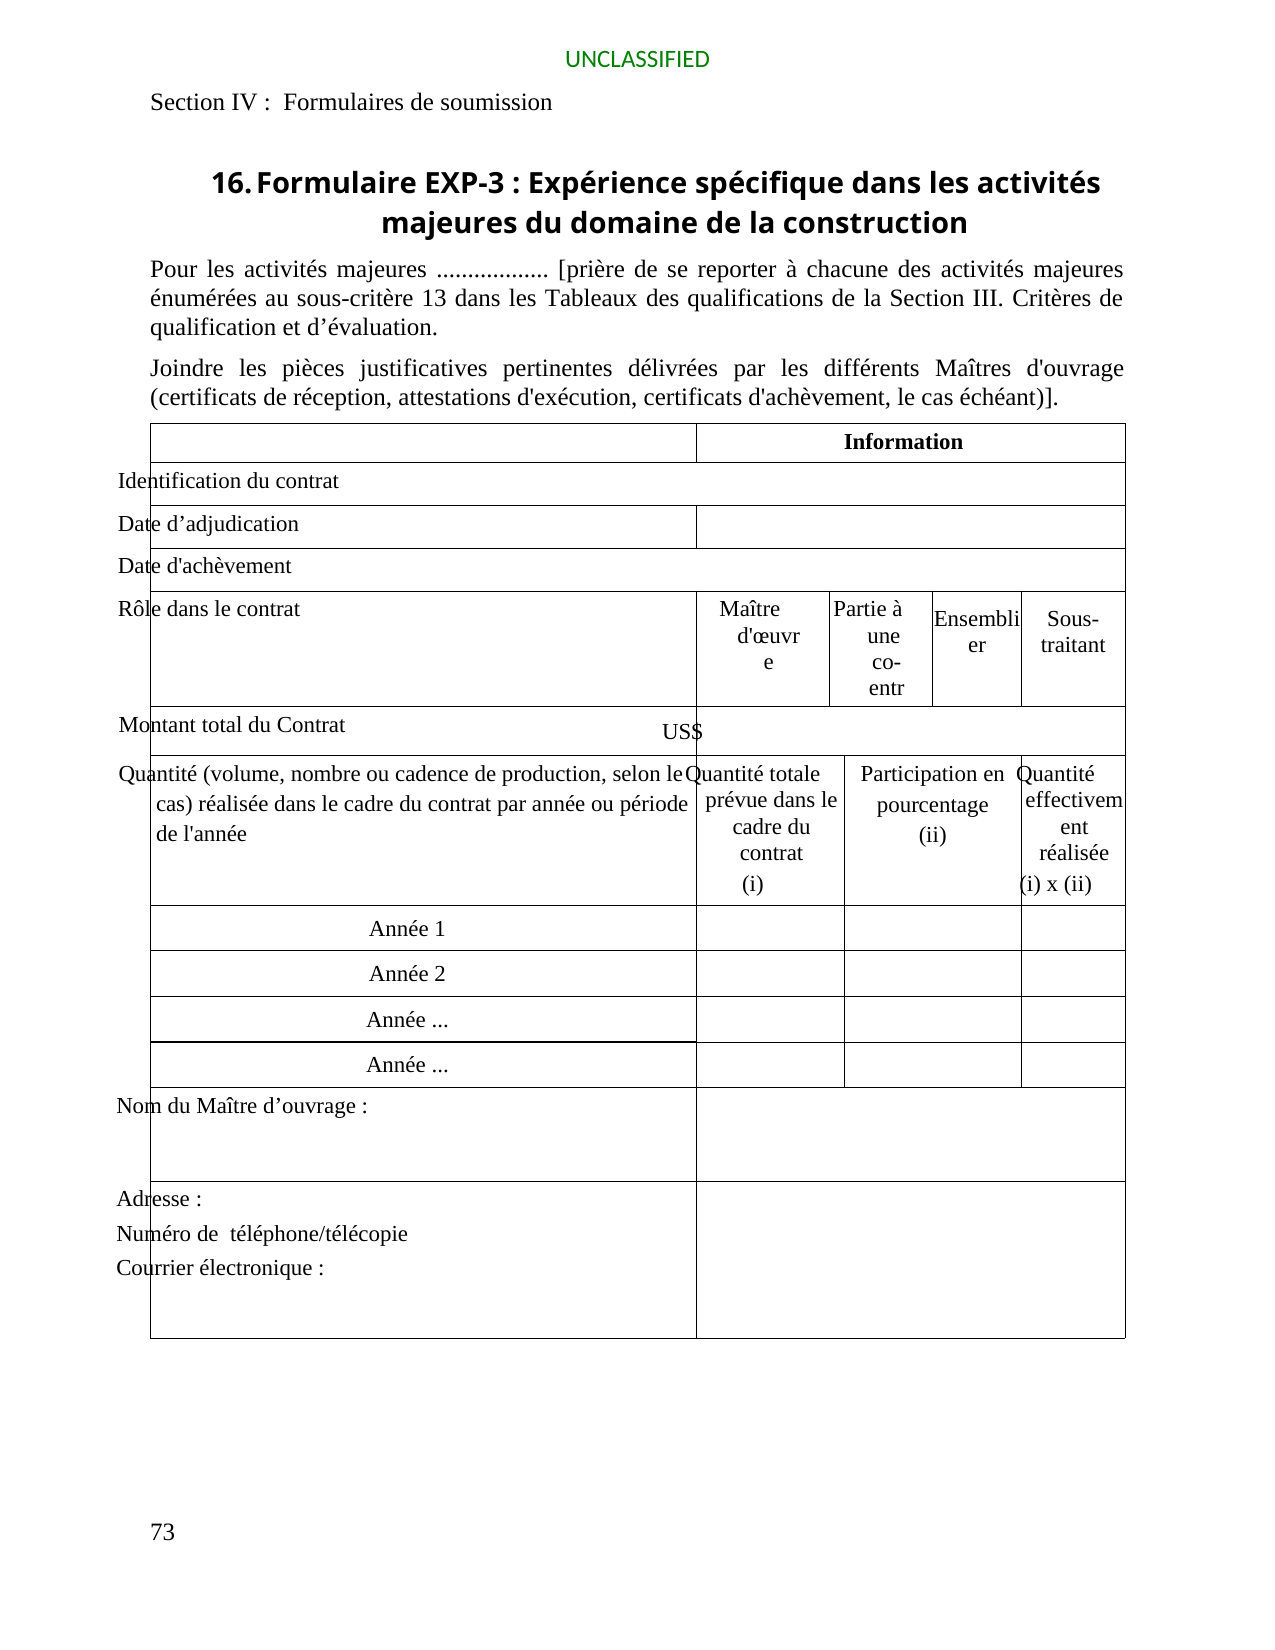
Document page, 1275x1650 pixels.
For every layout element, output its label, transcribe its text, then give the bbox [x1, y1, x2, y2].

table_header Information [697, 424, 1125, 462]
table_cell Nom du Maître d’ouvrage : [151, 1088, 696, 1181]
table_cell Quantité totale prévue dans le cadre du contrat (i) [697, 756, 844, 904]
table_cell [697, 1182, 1125, 1338]
table_cell Année ... [151, 1043, 696, 1087]
table_header [151, 424, 696, 462]
table_cell [845, 1043, 1021, 1087]
table_cell [845, 951, 1021, 996]
table_cell Date d'achèvement [151, 549, 1125, 591]
table_cell Quantité (volume, nombre ou cadence de production, selon le cas) réalisée dans le cadre du contrat par année ou période de l'année [151, 756, 696, 904]
table_cell Quantité effectivement réalisée (i) x (ii) [1022, 756, 1125, 904]
table_cell [697, 1043, 844, 1087]
table_cell [1022, 1043, 1125, 1087]
table_cell [697, 997, 844, 1041]
table_cell Date d’adjudication [151, 506, 696, 548]
table_cell [697, 506, 1125, 548]
table_cell Montant total du Contrat [151, 707, 696, 755]
table_cell Identification du contrat [151, 463, 1125, 505]
table_cell [1022, 906, 1125, 950]
table_cell US$ [697, 707, 1125, 755]
table_cell Maître d'œuvre  [697, 592, 829, 706]
table_cell Partie à une co-entreprise  [830, 592, 932, 706]
table_cell Sous-traitant  [1022, 592, 1125, 706]
table_cell [697, 906, 844, 950]
table_cell Année ... [151, 997, 696, 1041]
table_cell [845, 997, 1021, 1041]
table_cell [1022, 997, 1125, 1041]
table_cell Ensemblier  [933, 592, 1021, 706]
subtitle Formulaire EXP-3 : Expérience spécifique dans les activités majeures du domaine de la construction [187, 162, 1125, 242]
table_cell Année 1 [151, 906, 696, 950]
table_cell Année 2 [151, 951, 696, 996]
table_cell Participation en pourcentage (ii) [845, 756, 1021, 904]
table_cell Rôle dans le contrat [151, 592, 696, 706]
table_cell [697, 1088, 1125, 1181]
text Joindre les pièces justificatives pertinentes délivrées par les différents Maîtres d'ouvrage (certificats de réception, attestations d'exécution, certificats d'achèvement, le cas échéant)]. [150, 353, 1125, 411]
table_cell [845, 906, 1021, 950]
table_cell Adresse : Numéro de téléphone/télécopie Courrier électronique : [151, 1182, 696, 1338]
text Pour les activités majeures .................. [prière de se reporter à chacune des activités majeures énumérées au sous-critère 13 dans les Tableaux des qualifications de la Section III. Critères de qualification et d’évaluation. [150, 254, 1125, 341]
table_cell [697, 951, 844, 996]
table_cell [1022, 951, 1125, 996]
